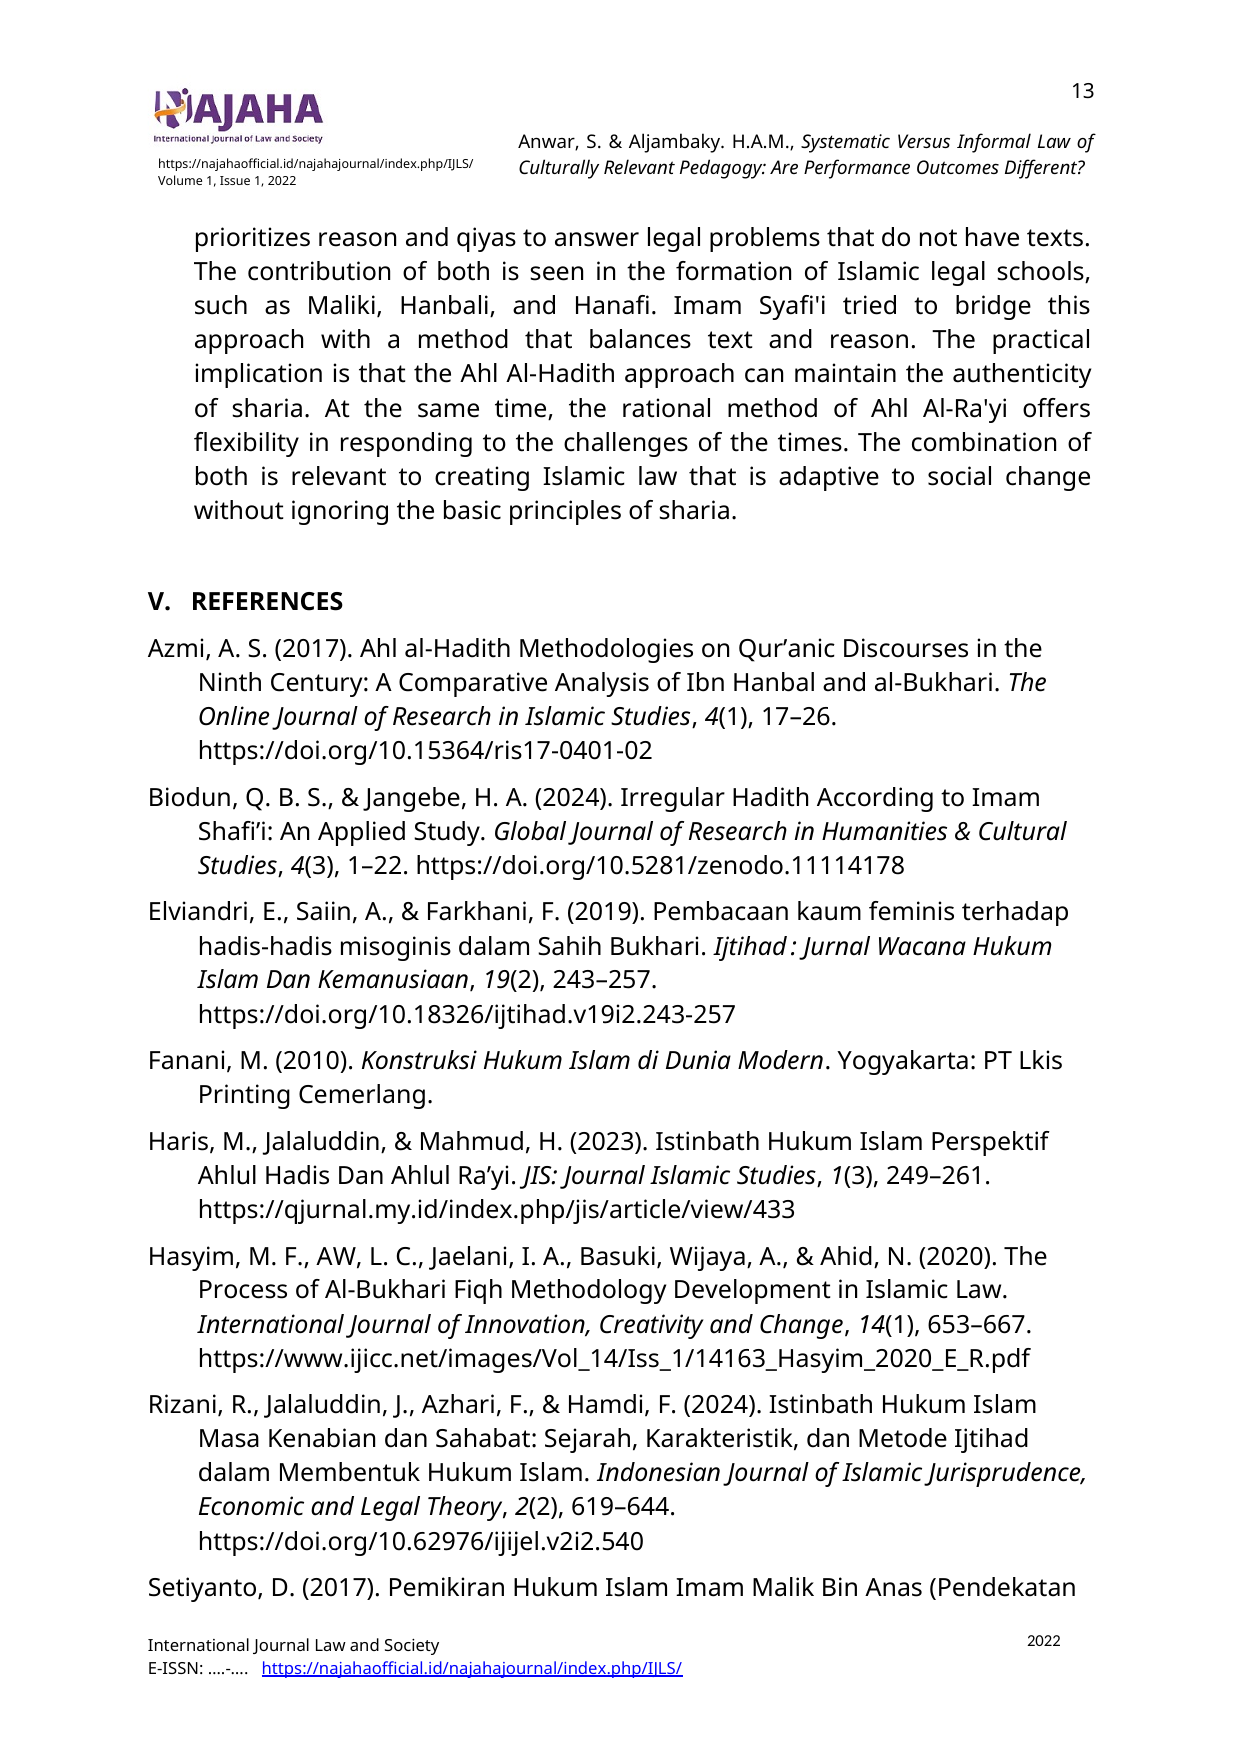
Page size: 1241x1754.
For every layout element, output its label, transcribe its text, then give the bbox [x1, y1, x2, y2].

text Fanani, M. (2010). Konstruksi Hukum Islam di Dunia Modern. Yogyakarta: PT Lkis Printing Cemerlang. [148, 1043, 1092, 1111]
text Rizani, R., Jalaluddin, J., Azhari, F., & Hamdi, F. (2024). Istinbath Hukum Islam Masa Kenabian dan Sahabat: Sejarah, Karakteristik, dan Metode Ijtihad dalam Membentuk Hukum Islam. Indonesian Journal of Islamic Jurisprudence, Economic and Legal Theory, 2(2), 619–644. https://doi.org/10.62976/ijijel.v2i2.540 [148, 1387, 1092, 1557]
text V. REFERENCES [148, 584, 1092, 618]
text Azmi, A. S. (2017). Ahl al-Hadith Methodologies on Qur’anic Discourses in the Ninth Century: A Comparative Analysis of Ibn Hanbal and al-Bukhari. The Online Journal of Research in Islamic Studies, 4(1), 17–26. https://doi.org/10.15364/ris17-0401-02 [148, 631, 1092, 767]
text Haris, M., Jalaluddin, & Mahmud, H. (2023). Istinbath Hukum Islam Perspektif Ahlul Hadis Dan Ahlul Ra’yi. JIS: Journal Islamic Studies, 1(3), 249–261. https://qjurnal.my.id/index.php/jis/article/view/433 [148, 1123, 1092, 1226]
text Biodun, Q. B. S., & Jangebe, H. A. (2024). Irregular Hadith According to Imam Shafi’i: An Applied Study. Global Journal of Research in Humanities & Cultural Studies, 4(3), 1–22. https://doi.org/10.5281/zenodo.11114178 [148, 779, 1092, 882]
text Hasyim, M. F., AW, L. C., Jaelani, I. A., Basuki, Wijaya, A., & Ahid, N. (2020). The Process of Al-Bukhari Fiqh Methodology Development in Islamic Law. International Journal of Innovation, Creativity and Change, 14(1), 653–667. https://www.ijicc.net/images/Vol_14/Iss_1/14163_Hasyim_2020_E_R.pdf [148, 1238, 1092, 1374]
text Elviandri, E., Saiin, A., & Farkhani, F. (2019). Pembacaan kaum feminis terhadap hadis-hadis misoginis dalam Sahih Bukhari. Ijtihad : Jurnal Wacana Hukum Islam Dan Kemanusiaan, 19(2), 243–257. https://doi.org/10.18326/ijtihad.v19i2.243-257 [148, 894, 1092, 1030]
picture [147, 75, 328, 158]
